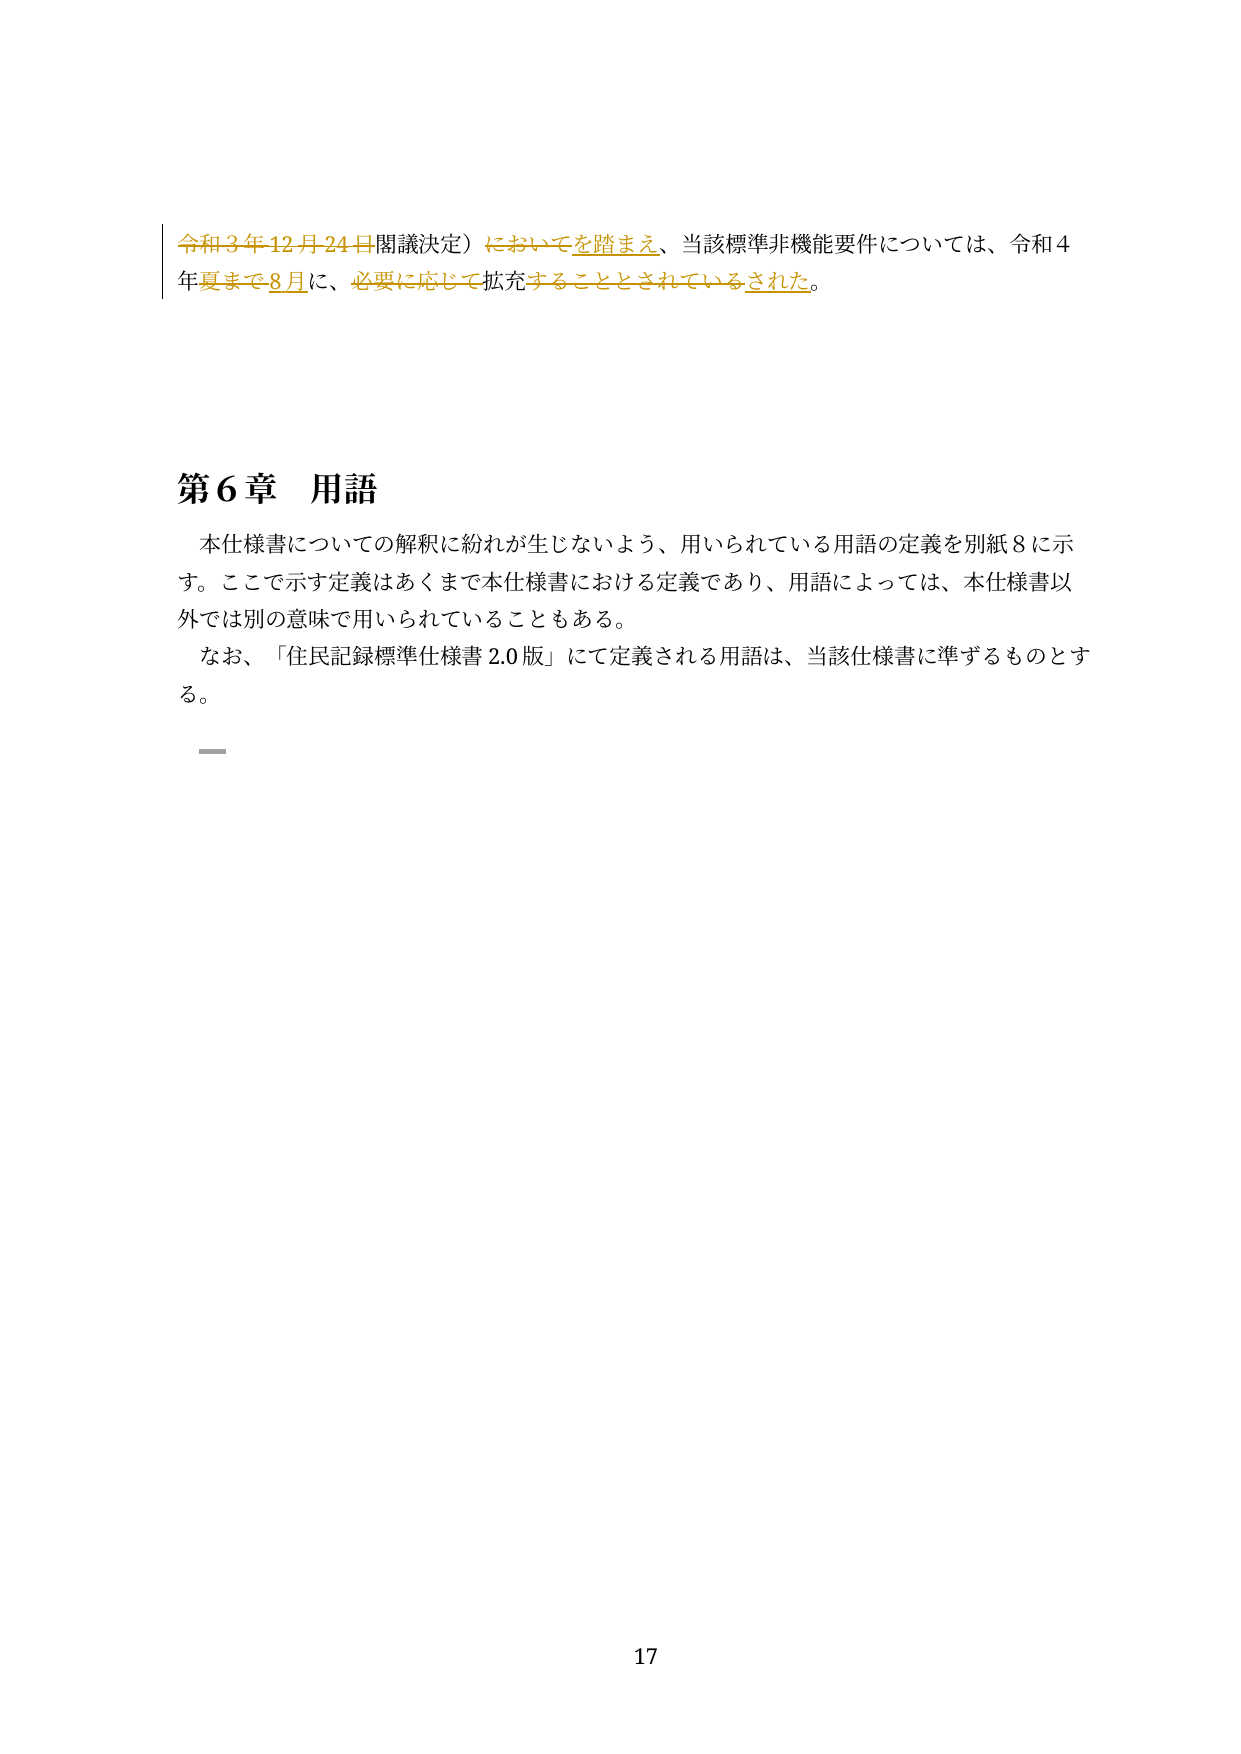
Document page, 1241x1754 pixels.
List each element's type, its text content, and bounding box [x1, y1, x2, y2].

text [177, 224, 1092, 299]
text 本仕様書についての解釈に紛れが生じないよう、用いられている用語の定義を別紙８に示す。ここで示す定義はあくまで本仕様書における定義であり、用語によっては、本仕様書以外では別の意味で用いられていることもある。 [177, 524, 1092, 637]
subtitle 第６章 用語 [177, 449, 1092, 524]
text なお、「住民記録標準仕様書2.0版」にて定義される用語は、当該仕様書に準ずるものとする。 [177, 637, 1092, 712]
